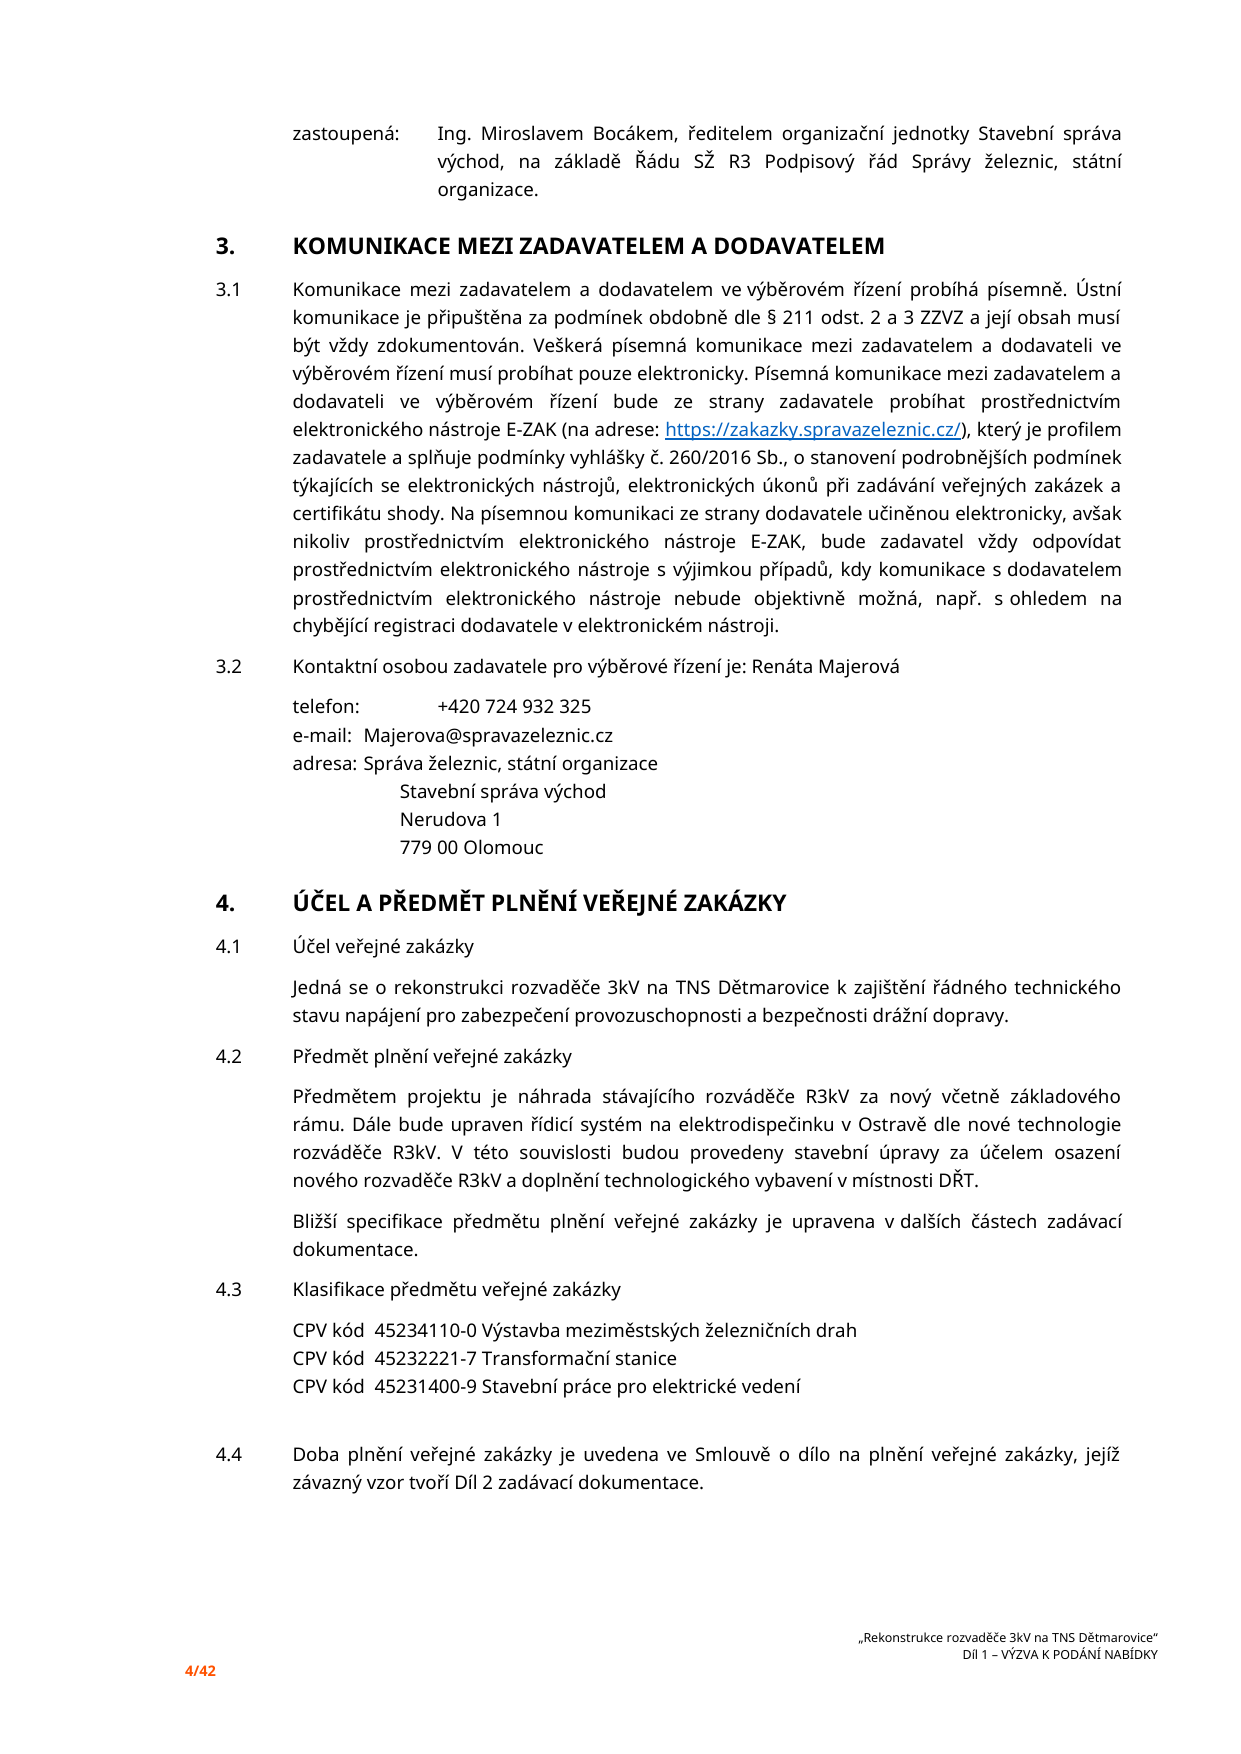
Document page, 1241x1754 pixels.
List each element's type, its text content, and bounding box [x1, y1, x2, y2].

text Jedná se o rekonstrukci rozvaděče 3kV na TNS Dětmarovice k zajištění řádného technického stavu napájení pro zabezpečení provozuschopnosti a bezpečnosti drážní dopravy. [292, 974, 1122, 1028]
text CPV kód 45234110-0 Výstavba meziměstských železničních drah [292, 1317, 1122, 1343]
text Doba plnění veřejné zakázky je uvedena ve Smlouvě o dílo na plnění veřejné zakázky, jejíž závazný vzor tvoří Díl 2 zadávací dokumentace. [216, 1442, 1122, 1495]
text telefon: +420 724 932 325 [292, 694, 1122, 719]
text ÚČEL A PŘEDMĚT PLNĚNÍ VEŘEJNÉ ZAKÁZKY [216, 887, 1122, 918]
text e-mail: Majerova@spravazeleznic.cz [292, 722, 1122, 747]
text CPV kód 45231400-9 Stavební práce pro elektrické vedení [292, 1373, 1122, 1399]
text Komunikace mezi zadavatelem a dodavatelem ve výběrovém řízení probíhá písemně. Ústní komunikace je připuštěna za podmínek obdobně dle § 211 odst. 2 a 3 ZZVZ a její obsah musí být vždy zdokumentován. Veškerá písemná komunikace mezi zadavatelem a dodavateli ve výběrovém řízení musí probíhat pouze elektronicky. Písemná komunikace mezi zadavatelem a dodavateli ve výběrovém řízení bude ze strany zadavatele probíhat prostřednictvím elektronického nástroje E-ZAK (na adrese: https://zakazky.spravazeleznic.cz/), který je profilem zadavatele a splňuje podmínky vyhlášky č. 260/2016 Sb., o stanovení podrobnějších podmínek týkajících se elektronických nástrojů, elektronických úkonů při zadávání veřejných zakázek a certifikátu shody. Na písemnou komunikaci ze strany dodavatele učiněnou elektronicky, avšak nikoliv prostřednictvím elektronického nástroje E-ZAK, bude zadavatel vždy odpovídat prostřednictvím elektronického nástroje s výjimkou případů, kdy komunikace s dodavatelem prostřednictvím elektronického nástroje nebude objektivně možná, např. s ohledem na chybějící registraci dodavatele v elektronickém nástroji. [216, 277, 1122, 638]
text Předmět plnění veřejné zakázky [216, 1043, 1122, 1068]
text Účel veřejné zakázky [216, 934, 1122, 959]
text Stavební správa východ [292, 778, 1122, 803]
text adresa: Správa železnic, státní organizace [292, 750, 1122, 775]
text Bližší specifikace předmětu plnění veřejné zakázky je upravena v dalších částech zadávací dokumentace. [292, 1208, 1122, 1262]
text Kontaktní osobou zadavatele pro výběrové řízení je: Renáta Majerová [216, 653, 1122, 679]
text KOMUNIKACE MEZI ZADAVATELEM a DODAVATELEM [216, 230, 1122, 261]
text Klasifikace předmětu veřejné zakázky [216, 1277, 1122, 1302]
text CPV kód 45232221-7 Transformační stanice [292, 1345, 1122, 1371]
text 779 00 Olomouc [292, 834, 1122, 859]
text zastoupená: Ing. Miroslavem Bocákem, ředitelem organizační jednotky Stavební správa východ, na základě Řádu SŽ R3 Podpisový řád Správy železnic, státní organizace. [292, 121, 1122, 202]
text Předmětem projektu je náhrada stávajícího rozváděče R3kV za nový včetně základového rámu. Dále bude upraven řídicí systém na elektrodispečinku v Ostravě dle nové technologie rozváděče R3kV. V této souvislosti budou provedeny stavební úpravy za účelem osazení nového rozvaděče R3kV a doplnění technologického vybavení v místnosti DŘT. [292, 1083, 1122, 1193]
text Nerudova 1 [292, 806, 1122, 831]
